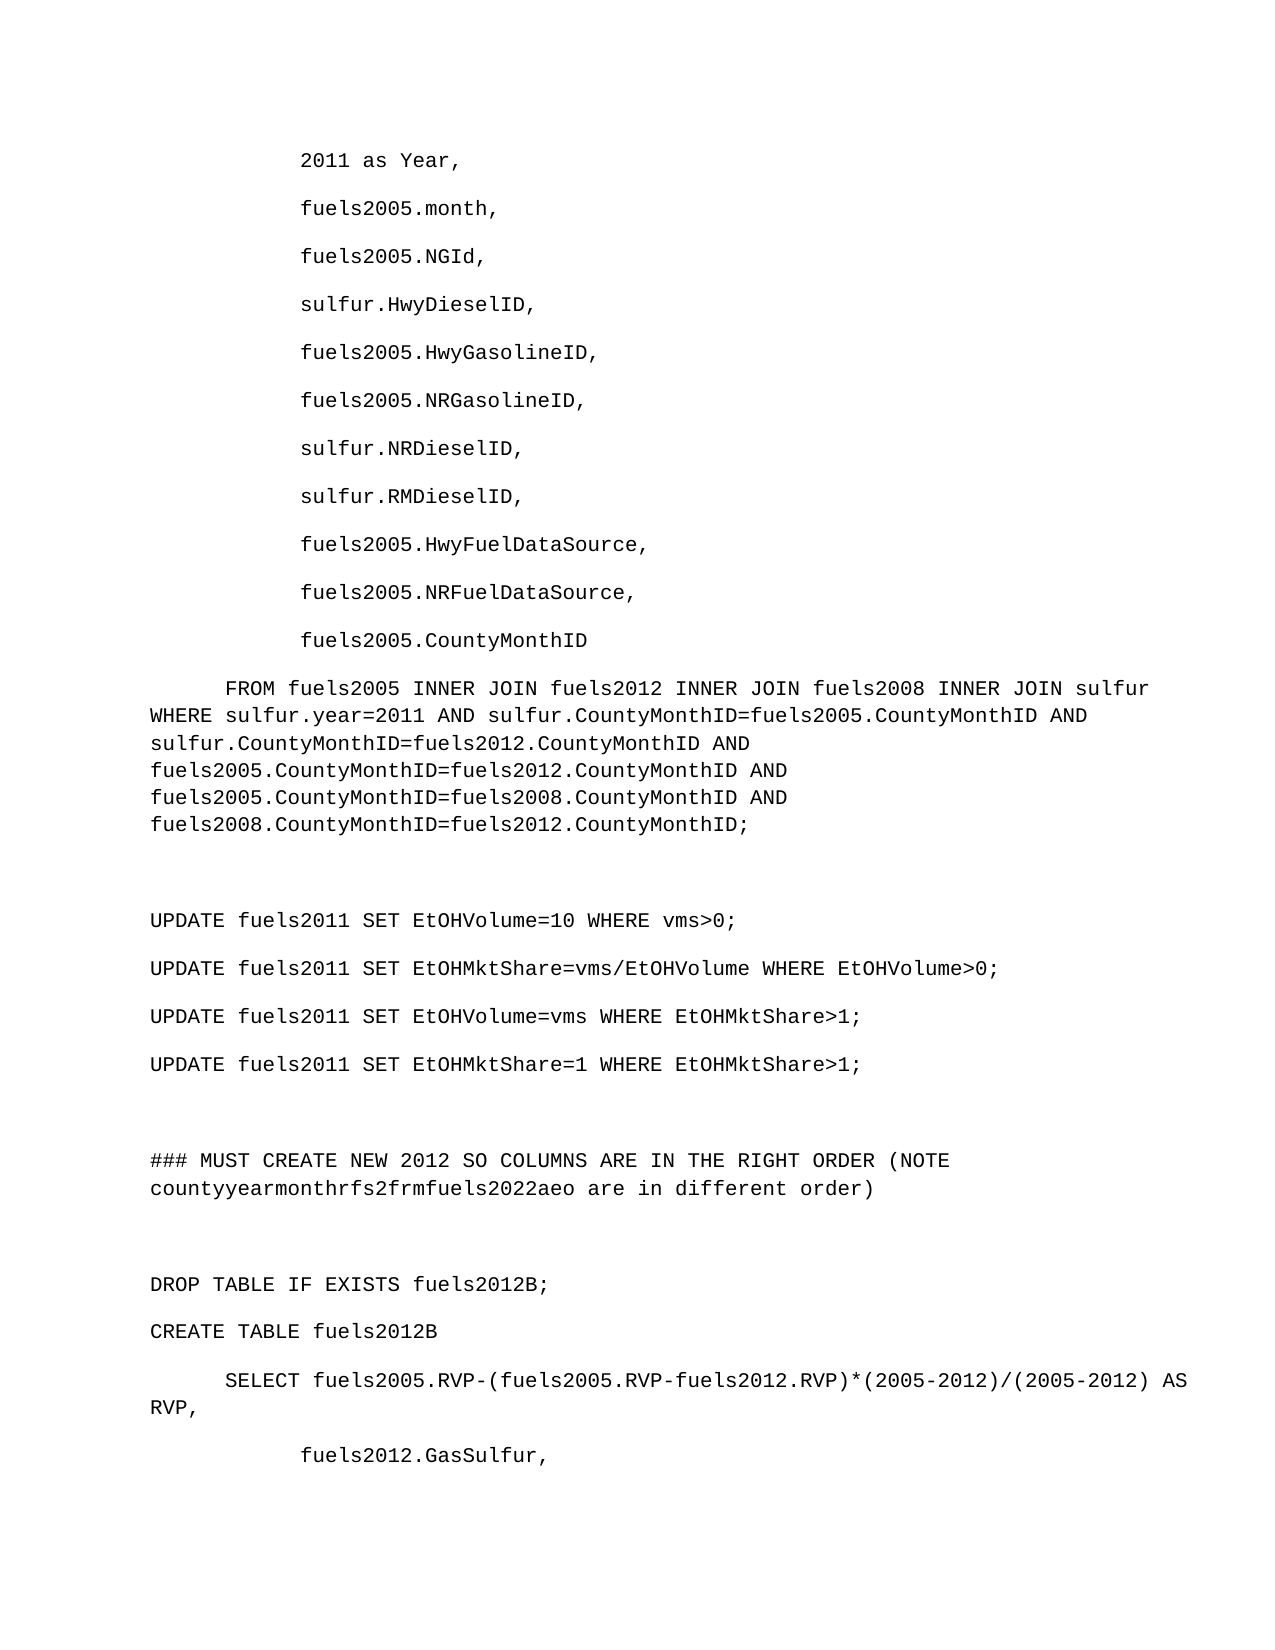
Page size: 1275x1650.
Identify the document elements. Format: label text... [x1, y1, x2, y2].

text UPDATE fuels2011 SET EtOHVolume=10 WHERE vms>0; [150, 910, 1215, 934]
text sulfur.NRDieselID, [150, 438, 1215, 462]
text fuels2005.NRFuelDataSource, [150, 582, 1215, 606]
text fuels2005.HwyFuelDataSource, [150, 534, 1215, 558]
text ### MUST CREATE NEW 2012 SO COLUMNS ARE IN THE RIGHT ORDER (NOTE countyyearmonthrfs2frmfuels2022aeo are in different order) [150, 1150, 1215, 1201]
text UPDATE fuels2011 SET EtOHMktShare=vms/EtOHVolume WHERE EtOHVolume>0; [150, 958, 1215, 982]
text fuels2005.month, [150, 198, 1215, 222]
text sulfur.HwyDieselID, [150, 294, 1215, 318]
text CREATE TABLE fuels2012B [150, 1322, 1215, 1345]
text fuels2005.HwyGasolineID, [150, 342, 1215, 366]
text fuels2012.GasSulfur, [150, 1445, 1215, 1468]
text UPDATE fuels2011 SET EtOHMktShare=1 WHERE EtOHMktShare>1; [150, 1054, 1215, 1078]
text UPDATE fuels2011 SET EtOHVolume=vms WHERE EtOHMktShare>1; [150, 1006, 1215, 1030]
text fuels2005.NRGasolineID, [150, 390, 1215, 414]
text 2011 as Year, [150, 150, 1215, 174]
text FROM fuels2005 INNER JOIN fuels2012 INNER JOIN fuels2008 INNER JOIN sulfur WHERE sulfur.year=2011 AND sulfur.CountyMonthID=fuels2005.CountyMonthID AND sulfur.CountyMonthID=fuels2012.CountyMonthID AND fuels2005.CountyMonthID=fuels2012.CountyMonthID AND fuels2005.CountyMonthID=fuels2008.CountyMonthID AND fuels2008.CountyMonthID=fuels2012.CountyMonthID; [150, 678, 1215, 838]
text fuels2005.NGId, [150, 246, 1215, 270]
text sulfur.RMDieselID, [150, 486, 1215, 510]
text SELECT fuels2005.RVP-(fuels2005.RVP-fuels2012.RVP)*(2005-2012)/(2005-2012) AS RVP, [150, 1369, 1215, 1420]
text DROP TABLE IF EXISTS fuels2012B; [150, 1273, 1215, 1297]
text fuels2005.CountyMonthID [150, 630, 1215, 654]
